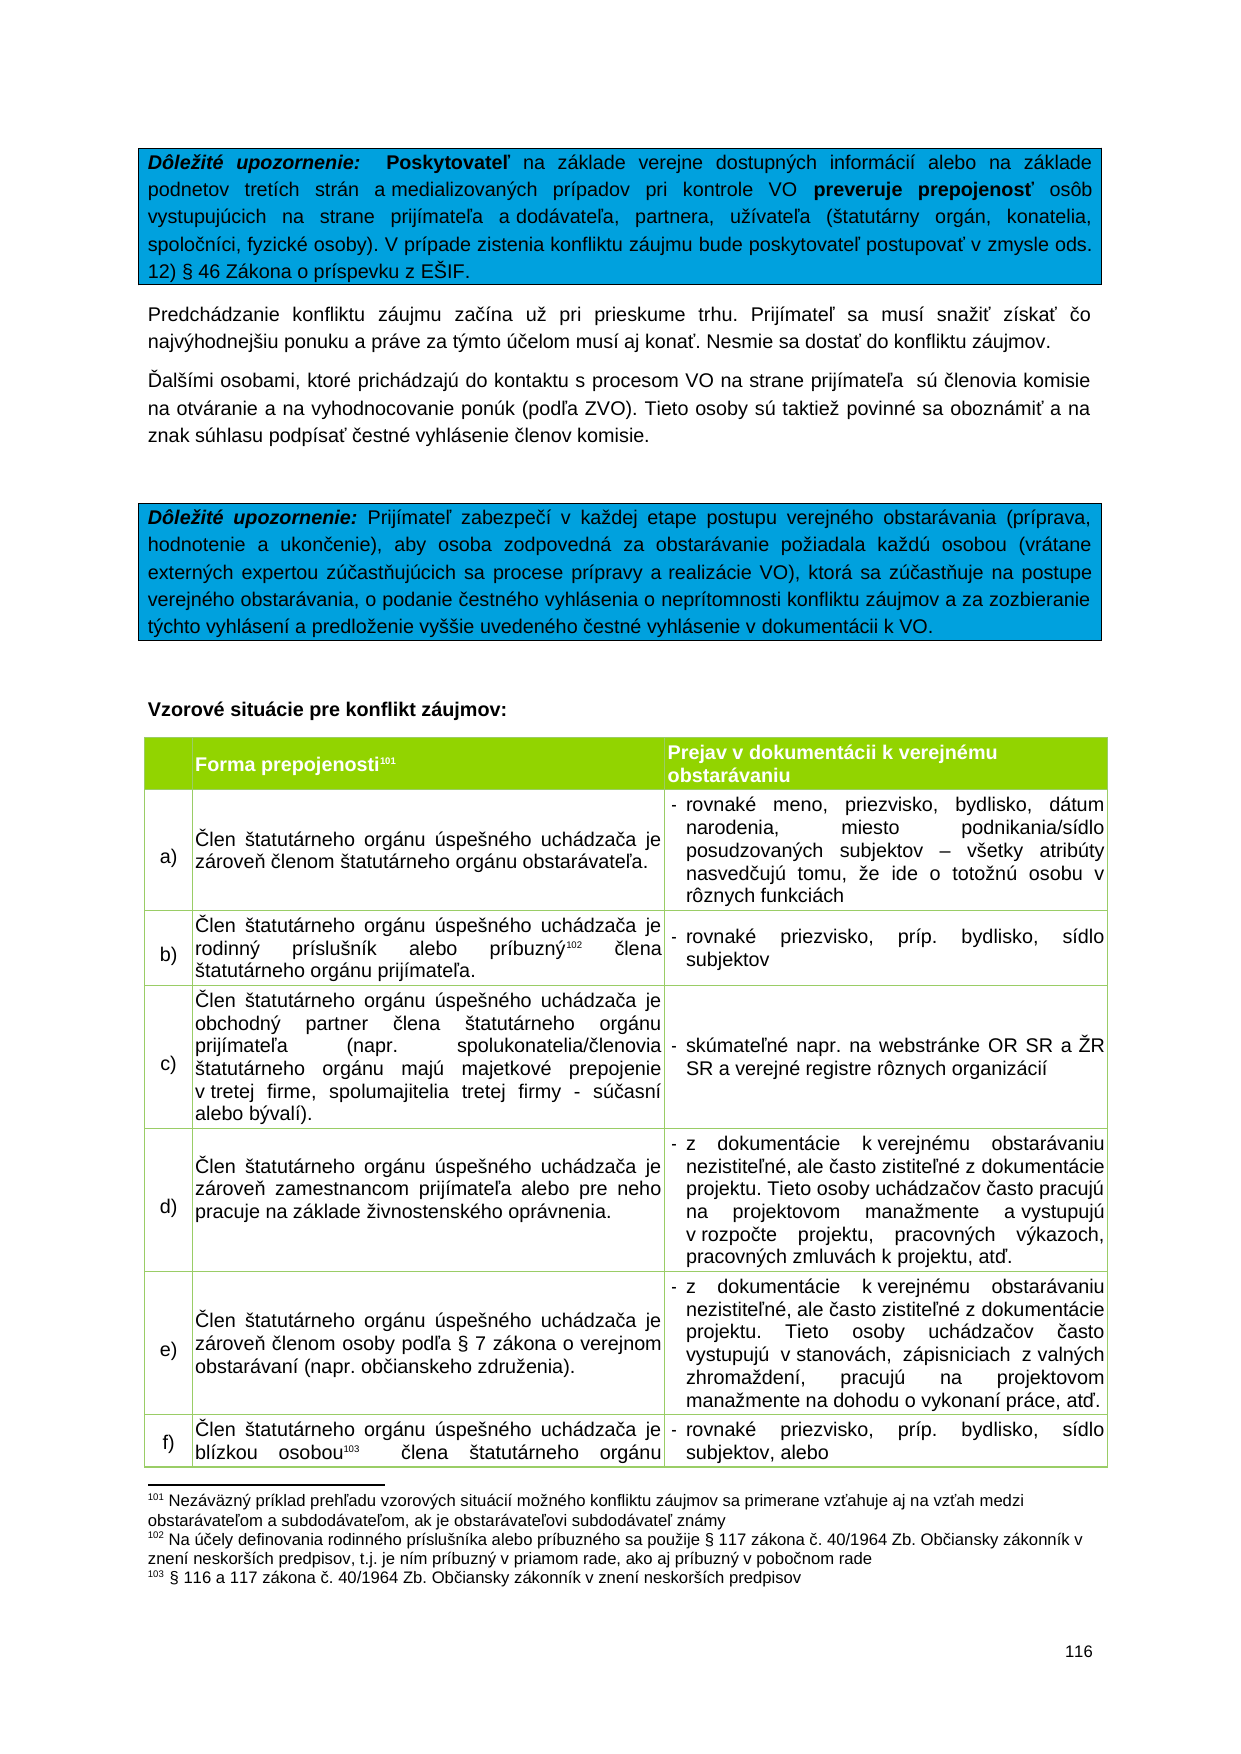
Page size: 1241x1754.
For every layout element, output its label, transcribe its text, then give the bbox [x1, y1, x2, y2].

text Predchádzanie konfliktu záujmu začína už pri prieskume trhu. Prijímateľ sa musí snažiť získať čo najvýhodnejšiu ponuku a práve za týmto účelom musí aj konať. Nesmie sa dostať do konfliktu záujmov. [148, 302, 1092, 352]
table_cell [193, 1415, 664, 1466]
table_cell z dokumentácie k verejnému obstarávaniu nezistiteľné, ale často zistiteľné z dokumentácie projektu. Tieto osoby uchádzačov často pracujú na projektovom manažmente a vystupujú v rozpočte projektu, pracovných výkazoch, pracovných zmluvách k projektu, atď. [665, 1129, 1107, 1271]
table_cell rovnaké priezvisko, príp. bydlisko, sídlo subjektov [665, 911, 1107, 985]
text Ďalšími osobami, ktoré prichádzajú do kontaktu s procesom VO na strane prijímateľa sú členovia komisie na otváranie a na vyhodnocovanie ponúk (podľa ZVO). Tieto osoby sú taktiež povinné sa oboznámiť a na znak súhlasu podpísať čestné vyhlásenie členov komisie. [148, 369, 1092, 446]
table_cell c) [145, 986, 192, 1128]
table_cell Člen štatutárneho orgánu úspešného uchádzača je zároveň členom štatutárneho orgánu obstarávateľa. [193, 790, 664, 910]
table_cell Člen štatutárneho orgánu úspešného uchádzača je rodinný príslušník alebo príbuzný člena štatutárneho orgánu prijímateľa. [193, 911, 664, 985]
table_cell e) [145, 1272, 192, 1414]
table_cell b) [145, 911, 192, 985]
table_header Prejav v dokumentácii k verejnému obstarávaniu [665, 738, 1107, 789]
table_cell a) [145, 790, 192, 910]
table_cell rovnaké meno, priezvisko, bydlisko, dátum narodenia, miesto podnikania/sídlo posudzovaných subjektov – všetky atribúty nasvedčujú tomu, že ide o totožnú osobu v rôznych funkciách [665, 790, 1107, 910]
text Vzorové situácie pre konflikt záujmov: [148, 697, 1092, 720]
table_cell d) [145, 1129, 192, 1271]
table_cell Člen štatutárneho orgánu úspešného uchádzača je obchodný partner člena štatutárneho orgánu prijímateľa (napr. spolukonatelia/členovia štatutárneho orgánu majú majetkové prepojenie v tretej firme, spolumajitelia tretej firmy - súčasní alebo bývalí). [193, 986, 664, 1128]
table_header [145, 738, 192, 789]
table_cell f) [145, 1415, 192, 1466]
table_cell Člen štatutárneho orgánu úspešného uchádzača je zároveň členom osoby podľa § 7 zákona o verejnom obstarávaní (napr. občianskeho združenia). [193, 1272, 664, 1414]
table_cell z dokumentácie k verejnému obstarávaniu nezistiteľné, ale často zistiteľné z dokumentácie projektu. Tieto osoby uchádzačov často vystupujú v stanovách, zápisniciach z valných zhromaždení, pracujú na projektovom manažmente na dohodu o vykonaní práce, atď. [665, 1272, 1107, 1414]
table_cell Člen štatutárneho orgánu úspešného uchádzača je zároveň zamestnancom prijímateľa alebo pre neho pracuje na základe živnostenského oprávnenia. [193, 1129, 664, 1271]
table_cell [665, 1415, 1107, 1466]
table_cell skúmateľné napr. na webstránke OR SR a ŽR SR a verejné registre rôznych organizácií [665, 986, 1107, 1128]
text Dôležité upozornenie: Prijímateľ zabezpečí v každej etape postupu verejného obstarávania (príprava, hodnotenie a ukončenie), aby osoba zodpovedná za obstarávanie požiadala každú osobou (vrátane externých expertou zúčastňujúcich sa procese prípravy a realizácie VO), ktorá sa zúčastňuje na postupe verejného obstarávania, o podanie čestného vyhlásenia o neprítomnosti konfliktu záujmov a za zozbieranie týchto vyhlásení a predloženie vyššie uvedeného čestné vyhlásenie v dokumentácii k VO. [139, 504, 1101, 640]
table_header Forma prepojenosti [193, 738, 664, 789]
text Dôležité upozornenie: Poskytovateľ na základe verejne dostupných informácií alebo na základe podnetov tretích strán a medializovaných prípadov pri kontrole VO preveruje prepojenosť osôb vystupujúcich na strane prijímateľa a dodávateľa, partnera, užívateľa (štatutárny orgán, konatelia, spoločníci, fyzické osoby). V prípade zistenia konfliktu záujmu bude poskytovateľ postupovať v zmysle ods. 12) § 46 Zákona o príspevku z EŠIF. [139, 149, 1101, 284]
